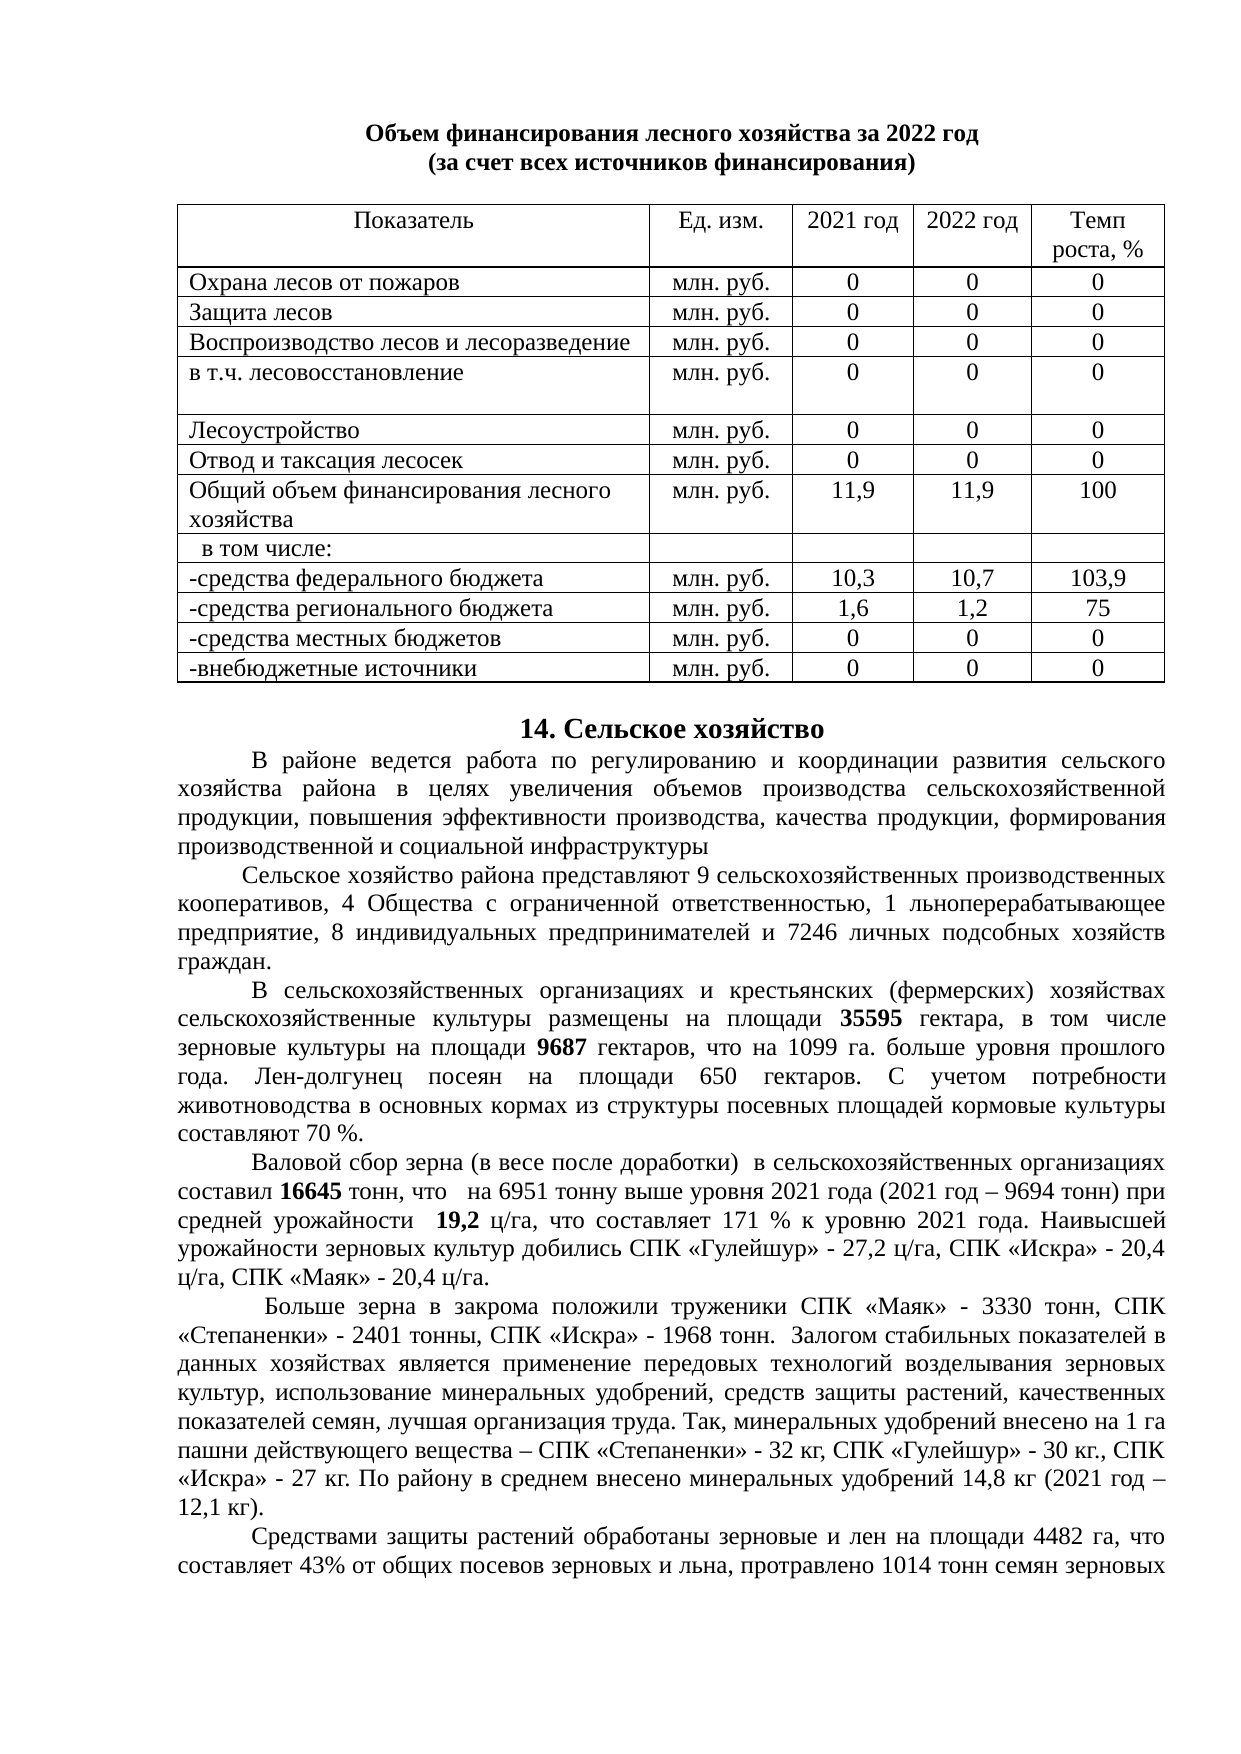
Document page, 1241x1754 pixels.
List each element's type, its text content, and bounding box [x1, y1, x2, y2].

table_cell Защита лесов [178, 297, 649, 326]
table_cell 0 [793, 445, 913, 474]
table_cell 11,9 [793, 475, 913, 532]
table_cell -средства местных бюджетов [178, 623, 649, 652]
table_cell 0 [914, 653, 1031, 681]
table_cell млн. руб. [650, 268, 792, 296]
table_cell млн. руб. [650, 653, 792, 681]
text Сельское хозяйство района представляют 9 сельскохозяйственных производственных кооперативов, 4 Общества с ограниченной ответственностью, 1 льноперерабатывающее предприятие, 8 индивидуальных предпринимателей и 7246 личных подсобных хозяйств граждан. [177, 860, 1167, 975]
table_cell [793, 534, 913, 562]
table_cell млн. руб. [650, 623, 792, 652]
table_cell -средства регионального бюджета [178, 593, 649, 622]
table_cell 0 [914, 268, 1031, 296]
table_cell 0 [1032, 297, 1164, 326]
text Больше зерна в закрома положили труженики СПК «Маяк» - 3330 тонн, СПК «Степаненки» - 2401 тонны, СПК «Искра» - 1968 тонн. Залогом стабильных показателей в данных хозяйствах является применение передовых технологий возделывания зерновых культур, использование минеральных удобрений, средств защиты растений, качественных показателей семян, лучшая организация труда. Так, минеральных удобрений внесено на 1 га пашни действующего вещества – СПК «Степаненки» - 32 кг, СПК «Гулейшур» - 30 кг., СПК «Искра» - 27 кг. По району в среднем внесено минеральных удобрений 14,8 кг (2021 год – 12,1 кг). [177, 1291, 1167, 1521]
text (за счет всех источников финансирования) [177, 147, 1167, 176]
table_cell 11,9 [914, 475, 1031, 532]
table_cell 0 [793, 653, 913, 681]
table_cell 75 [1032, 593, 1164, 622]
table_cell 10,7 [914, 563, 1031, 592]
table_cell 0 [793, 415, 913, 444]
table_cell 0 [793, 297, 913, 326]
table_cell млн. руб. [650, 415, 792, 444]
text В районе ведется работа по регулированию и координации развития сельского хозяйства района в целях увеличения объемов производства сельскохозяйственной продукции, повышения эффективности производства, качества продукции, формирования производственной и социальной инфраструктуры [177, 745, 1167, 860]
table_cell [650, 534, 792, 562]
table_header 2021 год [793, 205, 913, 266]
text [177, 1521, 1167, 1578]
table_cell млн. руб. [650, 593, 792, 622]
table_cell [1032, 534, 1164, 562]
table_cell млн. руб. [650, 357, 792, 414]
table_cell 103,9 [1032, 563, 1164, 592]
table_cell 0 [1032, 415, 1164, 444]
table_cell млн. руб. [650, 563, 792, 592]
table_cell [914, 534, 1031, 562]
table_cell 0 [793, 327, 913, 356]
table_cell 0 [793, 623, 913, 652]
table_cell -внебюджетные источники [178, 653, 649, 681]
table_cell 0 [1032, 327, 1164, 356]
table_cell млн. руб. [650, 475, 792, 532]
table_cell в том числе: [178, 534, 649, 562]
table_cell 0 [914, 357, 1031, 414]
table_cell 0 [1032, 357, 1164, 414]
table_cell 0 [793, 268, 913, 296]
table_cell 0 [793, 357, 913, 414]
text 14. Сельское хозяйство [177, 711, 1167, 745]
table_cell 0 [1032, 268, 1164, 296]
table_cell 1,6 [793, 593, 913, 622]
table_header Показатель [178, 205, 649, 266]
table_header 2022 год [914, 205, 1031, 266]
table_cell 0 [914, 623, 1031, 652]
table_cell 0 [1032, 653, 1164, 681]
table_cell в т.ч. лесовосстановление [178, 357, 649, 414]
table_cell Воспроизводство лесов и лесоразведение [178, 327, 649, 356]
table_cell млн. руб. [650, 297, 792, 326]
table_cell млн. руб. [650, 327, 792, 356]
table_cell Лесоустройство [178, 415, 649, 444]
table_cell 0 [1032, 445, 1164, 474]
table_cell 10,3 [793, 563, 913, 592]
text Валовой сбор зерна (в весе после доработки) в сельскохозяйственных организациях составил 16645 тонн, что на 6951 тонну выше уровня 2021 года (2021 год – 9694 тонн) при средней урожайности 19,2 ц/га, что составляет 171 % к уровню 2021 года. Наивысшей урожайности зерновых культур добились СПК «Гулейшур» - 27,2 ц/га, СПК «Искра» - 20,4 ц/га, СПК «Маяк» - 20,4 ц/га. [177, 1147, 1167, 1291]
table_cell 1,2 [914, 593, 1031, 622]
text В сельскохозяйственных организациях и крестьянских (фермерских) хозяйствах сельскохозяйственные культуры размещены на площади 35595 гектара, в том числе зерновые культуры на площади 9687 гектаров, что на 1099 га. больше уровня прошлого года. Лен-долгунец посеян на площади 650 гектаров. С учетом потребности животноводства в основных кормах из структуры посевных площадей кормовые культуры составляют 70 %. [177, 975, 1167, 1147]
table_cell 0 [914, 445, 1031, 474]
text Объем финансирования лесного хозяйства за 2022 год [177, 118, 1167, 147]
table_cell млн. руб. [650, 445, 792, 474]
table_cell -средства федерального бюджета [178, 563, 649, 592]
table_cell 0 [914, 415, 1031, 444]
table_cell Охрана лесов от пожаров [178, 268, 649, 296]
table_header Ед. изм. [650, 205, 792, 266]
table_cell Общий объем финансирования лесного хозяйства [178, 475, 649, 532]
table_header Темп роста, % [1032, 205, 1164, 266]
table_cell 100 [1032, 475, 1164, 532]
table_cell 0 [1032, 623, 1164, 652]
table_cell 0 [914, 327, 1031, 356]
table_cell Отвод и таксация лесосек [178, 445, 649, 474]
table_cell 0 [914, 297, 1031, 326]
